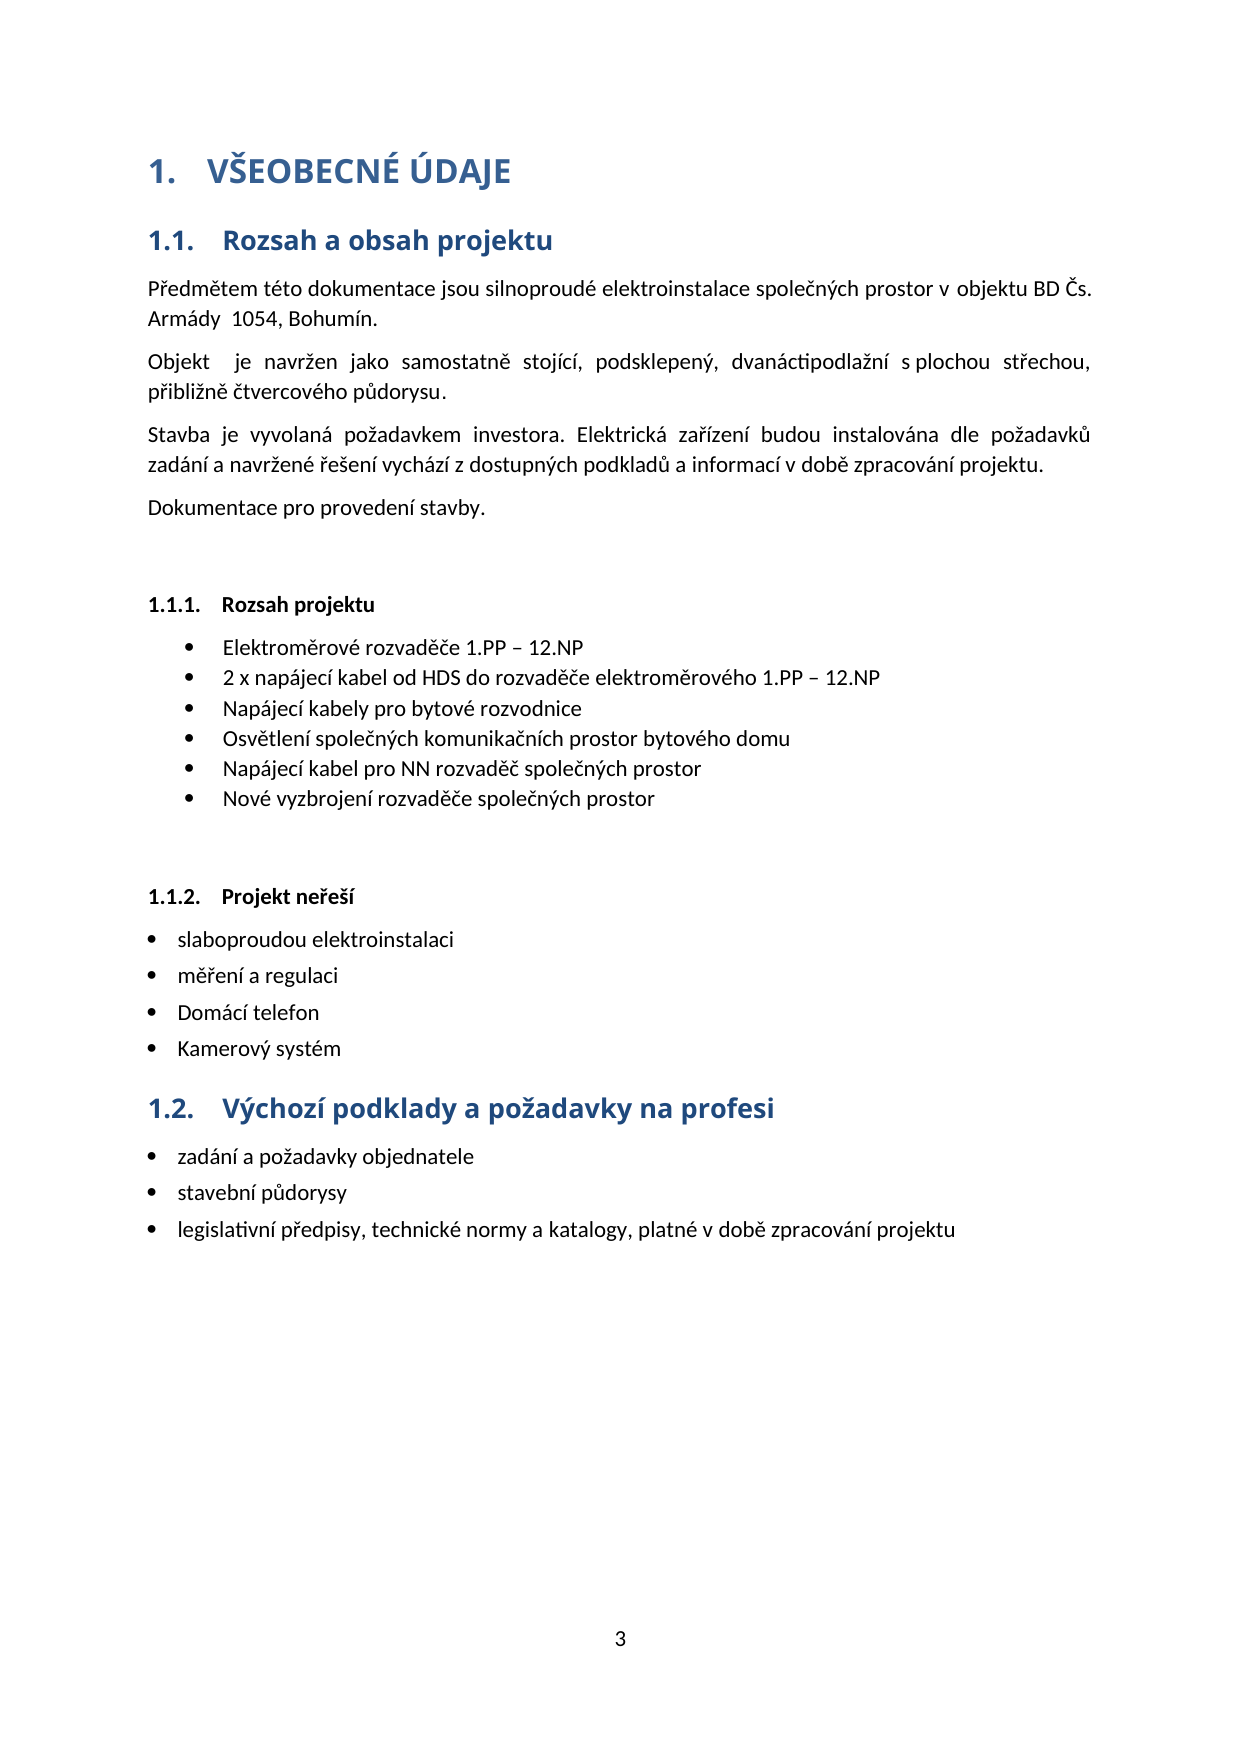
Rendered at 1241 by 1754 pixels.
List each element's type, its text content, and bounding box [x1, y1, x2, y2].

text Stavba je vyvolaná požadavkem investora. Elektrická zařízení budou instalována dle požadavků zadání a navržené řešení vychází z dostupných podkladů a informací v době zpracování projektu. [148, 420, 1092, 478]
text stavební půdorysy [148, 1178, 1092, 1206]
list Nové vyzbrojení rozvaděče společných prostor [185, 784, 1092, 812]
text Objekt je navržen jako samostatně stojící, podsklepený, dvanáctipodlažní s plochou střechou, přibližně čtvercového půdorysu. [148, 347, 1092, 405]
subtitle VŠEOBECNÉ ÚDAJE [148, 148, 1092, 193]
text Domácí telefon [148, 998, 1092, 1026]
subtitle Projekt neřeší [148, 882, 1092, 910]
text slaboproudou elektroinstalaci [148, 925, 1092, 953]
list Elektroměrové rozvaděče 1.PP – 12.NP [185, 633, 1092, 661]
text Dokumentace pro provedení stavby. [148, 493, 1092, 521]
list Napájecí kabely pro bytové rozvodnice [185, 694, 1092, 722]
text legislativní předpisy, technické normy a katalogy, platné v době zpracování projektu [148, 1215, 1092, 1243]
text měření a regulaci [148, 961, 1092, 989]
text Předmětem této dokumentace jsou silnoproudé elektroinstalace společných prostor v objektu BD Čs. Armády 1054, Bohumín. [148, 274, 1092, 332]
subtitle Rozsah a obsah projektu [148, 222, 1092, 258]
list 2 x napájecí kabel od HDS do rozvaděče elektroměrového 1.PP – 12.NP [185, 663, 1092, 692]
list Napájecí kabel pro NN rozvaděč společných prostor [185, 754, 1092, 782]
subtitle Rozsah projektu [148, 591, 1092, 619]
list Osvětlení společných komunikačních prostor bytového domu [185, 724, 1092, 752]
text Kamerový systém [148, 1034, 1092, 1062]
text zadání a požadavky objednatele [148, 1142, 1092, 1170]
subtitle Výchozí podklady a požadavky na profesi [148, 1089, 1092, 1126]
